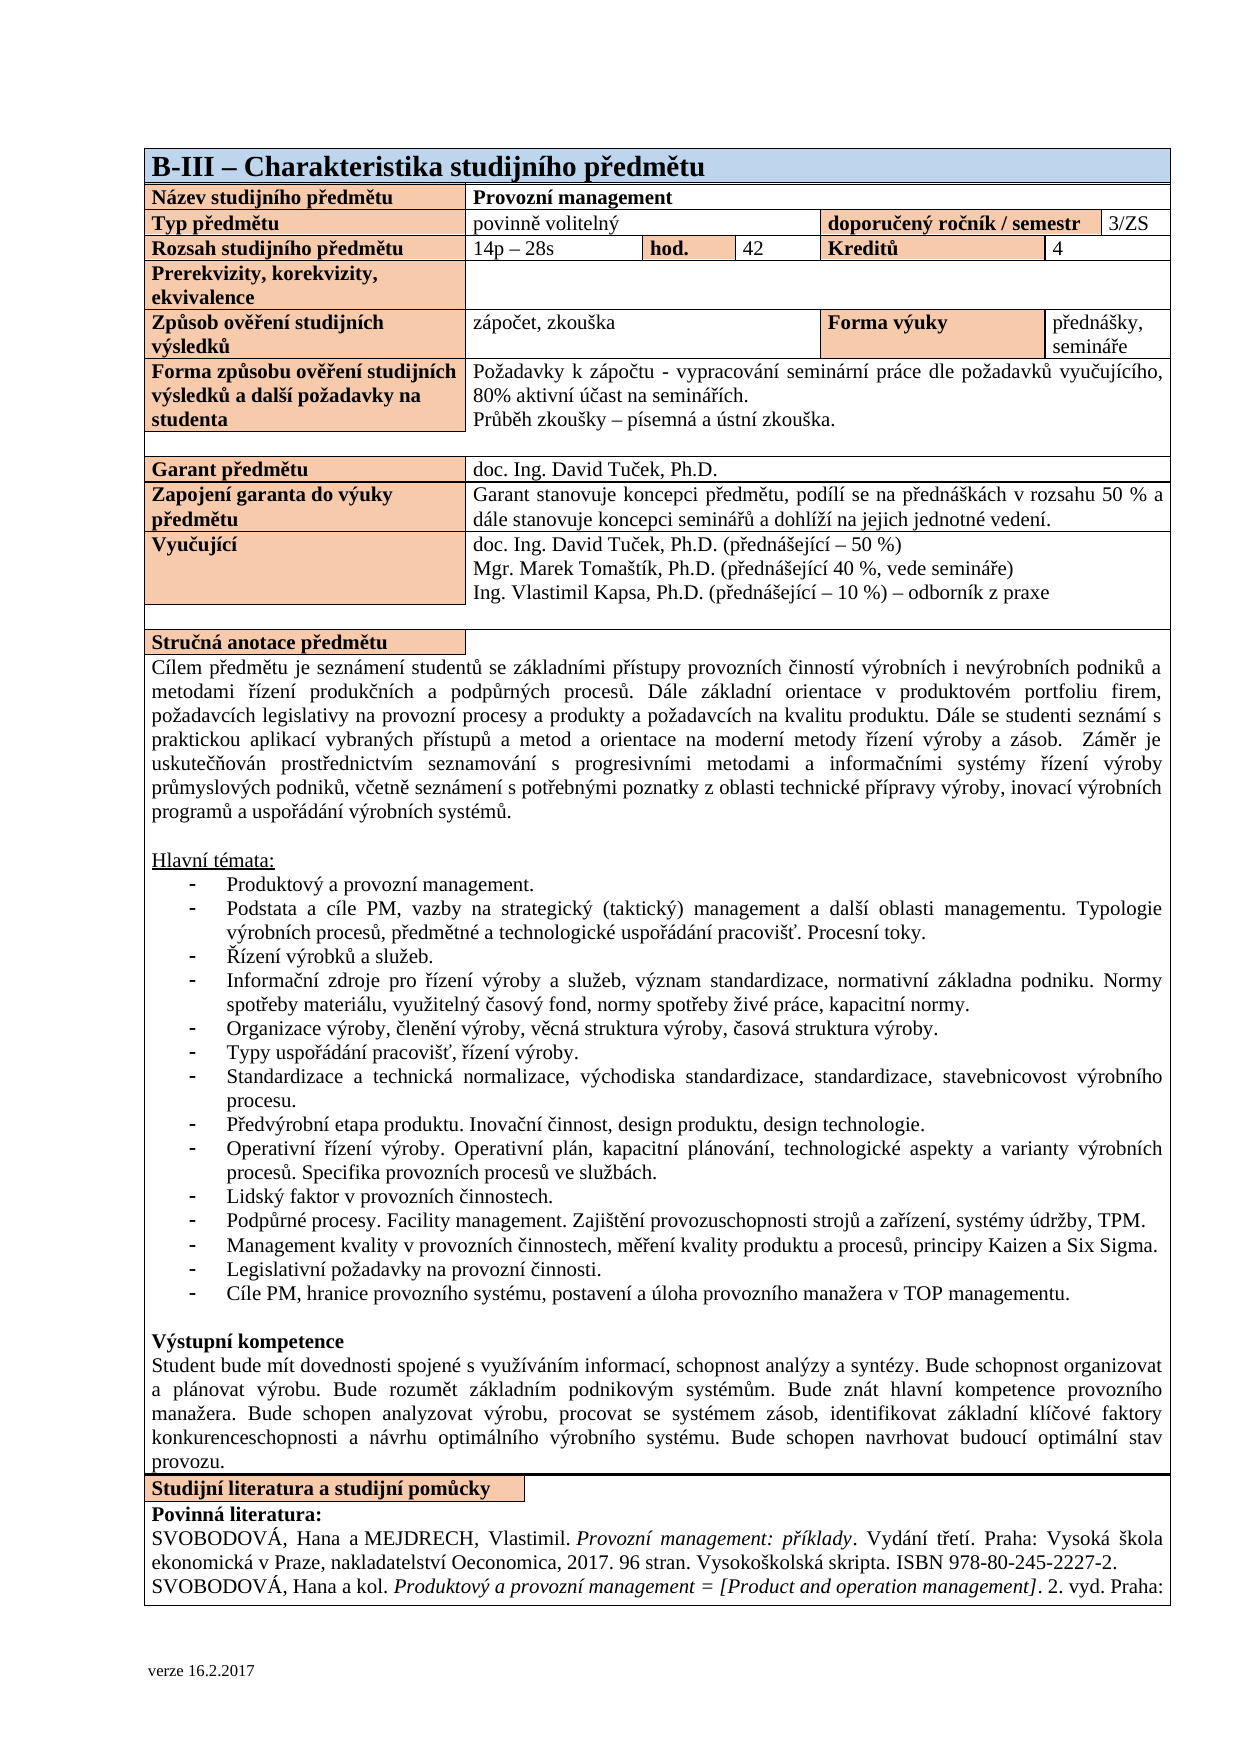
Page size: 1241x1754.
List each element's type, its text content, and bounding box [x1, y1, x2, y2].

table_cell povinně volitelný [466, 210, 820, 234]
table_cell Garant stanovuje koncepci předmětu, podílí se na přednáškách v rozsahu 50 % a dále stanovuje koncepci seminářů a dohlíží na jejich jednotné vedení. [466, 483, 1170, 531]
table_cell Zapojení garanta do výuky předmětu [145, 483, 465, 531]
table_cell doporučený ročník / semestr [821, 210, 1101, 234]
table_cell 4 [1046, 236, 1170, 259]
table_cell přednášky, semináře [1046, 310, 1170, 358]
table_cell [466, 630, 1170, 654]
table_cell doc. Ing. David Tuček, Ph.D. [466, 457, 1170, 481]
table_cell Provozní management [466, 185, 1170, 209]
table_cell Způsob ověření studijních výsledků [145, 310, 465, 358]
table_cell 3/ZS [1102, 210, 1170, 234]
table_cell [466, 261, 1170, 309]
table_cell Vyučující [145, 532, 465, 604]
table_cell hod. [643, 236, 735, 259]
table_cell [525, 1476, 1170, 1501]
table_cell Kreditů [821, 236, 1044, 259]
table_cell Typ předmětu [145, 210, 465, 234]
table_cell zápočet, zkouška [466, 310, 820, 358]
table_cell Stručná anotace předmětu [145, 630, 465, 654]
table_cell Studijní literatura a studijní pomůcky [145, 1476, 524, 1501]
table_cell Forma výuky [821, 310, 1044, 358]
table_cell Garant předmětu [145, 457, 465, 481]
table_cell Forma způsobu ověření studijních výsledků a další požadavky na studenta [145, 359, 465, 431]
table_cell [145, 431, 1170, 456]
table_cell Požadavky k zápočtu - vypracování seminární práce dle požadavků vyučujícího, 80% aktivní účast na seminářích. Průběh zkoušky – písemná a ústní zkouška. [466, 359, 1170, 431]
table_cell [145, 1501, 1170, 1605]
table_cell 14p – 28s [466, 236, 642, 259]
table_cell Rozsah studijního předmětu [145, 236, 465, 259]
table_cell Cílem předmětu je seznámení studentů se základními přístupy provozních činností výrobních i nevýrobních podniků a metodami řízení produkčních a podpůrných procesů. Dále základní orientace v produktovém portfoliu firem, požadavcích legislativy na provozní procesy a produkty a požadavcích na kvalitu produktu. Dále se studenti seznámí s praktickou aplikací vybraných přístupů a metod a orientace na moderní metody řízení výroby a zásob. Záměr je uskutečňován prostřednictvím seznamování s progresivními metodami a informačními systémy řízení výroby průmyslových podniků, včetně seznámení s potřebnými poznatky z oblasti technické přípravy výroby, inovací výrobních programů a uspořádání výrobních systémů. Hlavní témata: Produktový a provozní management. Podstata a cíle PM, vazby na strategický (taktický) management a další oblasti managementu. Typologie výrobních procesů, předmětné a technologické uspořádání pracovišť. Procesní toky. Řízení výrobků a služeb. Informační zdroje pro řízení výroby a služeb, význam standardizace, normativní základna podniku. Normy spotřeby materiálu, využitelný časový fond, normy spotřeby živé práce, kapacitní normy. Organizace výroby, členění výroby, věcná struktura výroby, časová struktura výroby. Typy uspořádání pracovišť, řízení výroby. Standardizace a technická normalizace, východiska standardizace, standardizace, stavebnicovost výrobního procesu. Předvýrobní etapa produktu. Inovační činnost, design produktu, design technologie. Operativní řízení výroby. Operativní plán, kapacitní plánování, technologické aspekty a varianty výrobních procesů. Specifika provozních procesů ve službách. Lidský faktor v provozních činnostech. Podpůrné procesy. Facility management. Zajištění provozuschopnosti strojů a zařízení, systémy údržby, TPM. Management kvality v provozních činnostech, měření kvality produktu a procesů, principy Kaizen a Six Sigma. Legislativní požadavky na provozní činnosti. Cíle PM, hranice provozního systému, postavení a úloha provozního manažera v TOP managementu. Výstupní kompetence Student bude mít dovednosti spojené s využíváním informací, schopnost analýzy a syntézy. Bude schopnost organizovat a plánovat výrobu. Bude rozumět základním podnikovým systémům. Bude znát hlavní kompetence provozního manažera. Bude schopen analyzovat výrobu, procovat se systémem zásob, identifikovat základní klíčové faktory konkurenceschopnosti a návrhu optimálního výrobního systému. Bude schopen navrhovat budoucí optimální stav provozu. [145, 654, 1170, 1473]
table_cell Název studijního předmětu [145, 185, 465, 209]
table_cell [145, 604, 1170, 629]
table_cell 42 [736, 236, 820, 259]
table_cell doc. Ing. David Tuček, Ph.D. (přednášející – 50 %) Mgr. Marek Tomaštík, Ph.D. (přednášející 40 %, vede semináře) Ing. Vlastimil Kapsa, Ph.D. (přednášející – 10 %) – odborník z praxe [466, 532, 1170, 604]
table_cell Prerekvizity, korekvizity, ekvivalence [145, 261, 465, 309]
table_header B-III – Charakteristika studijního předmětu [145, 149, 1170, 182]
